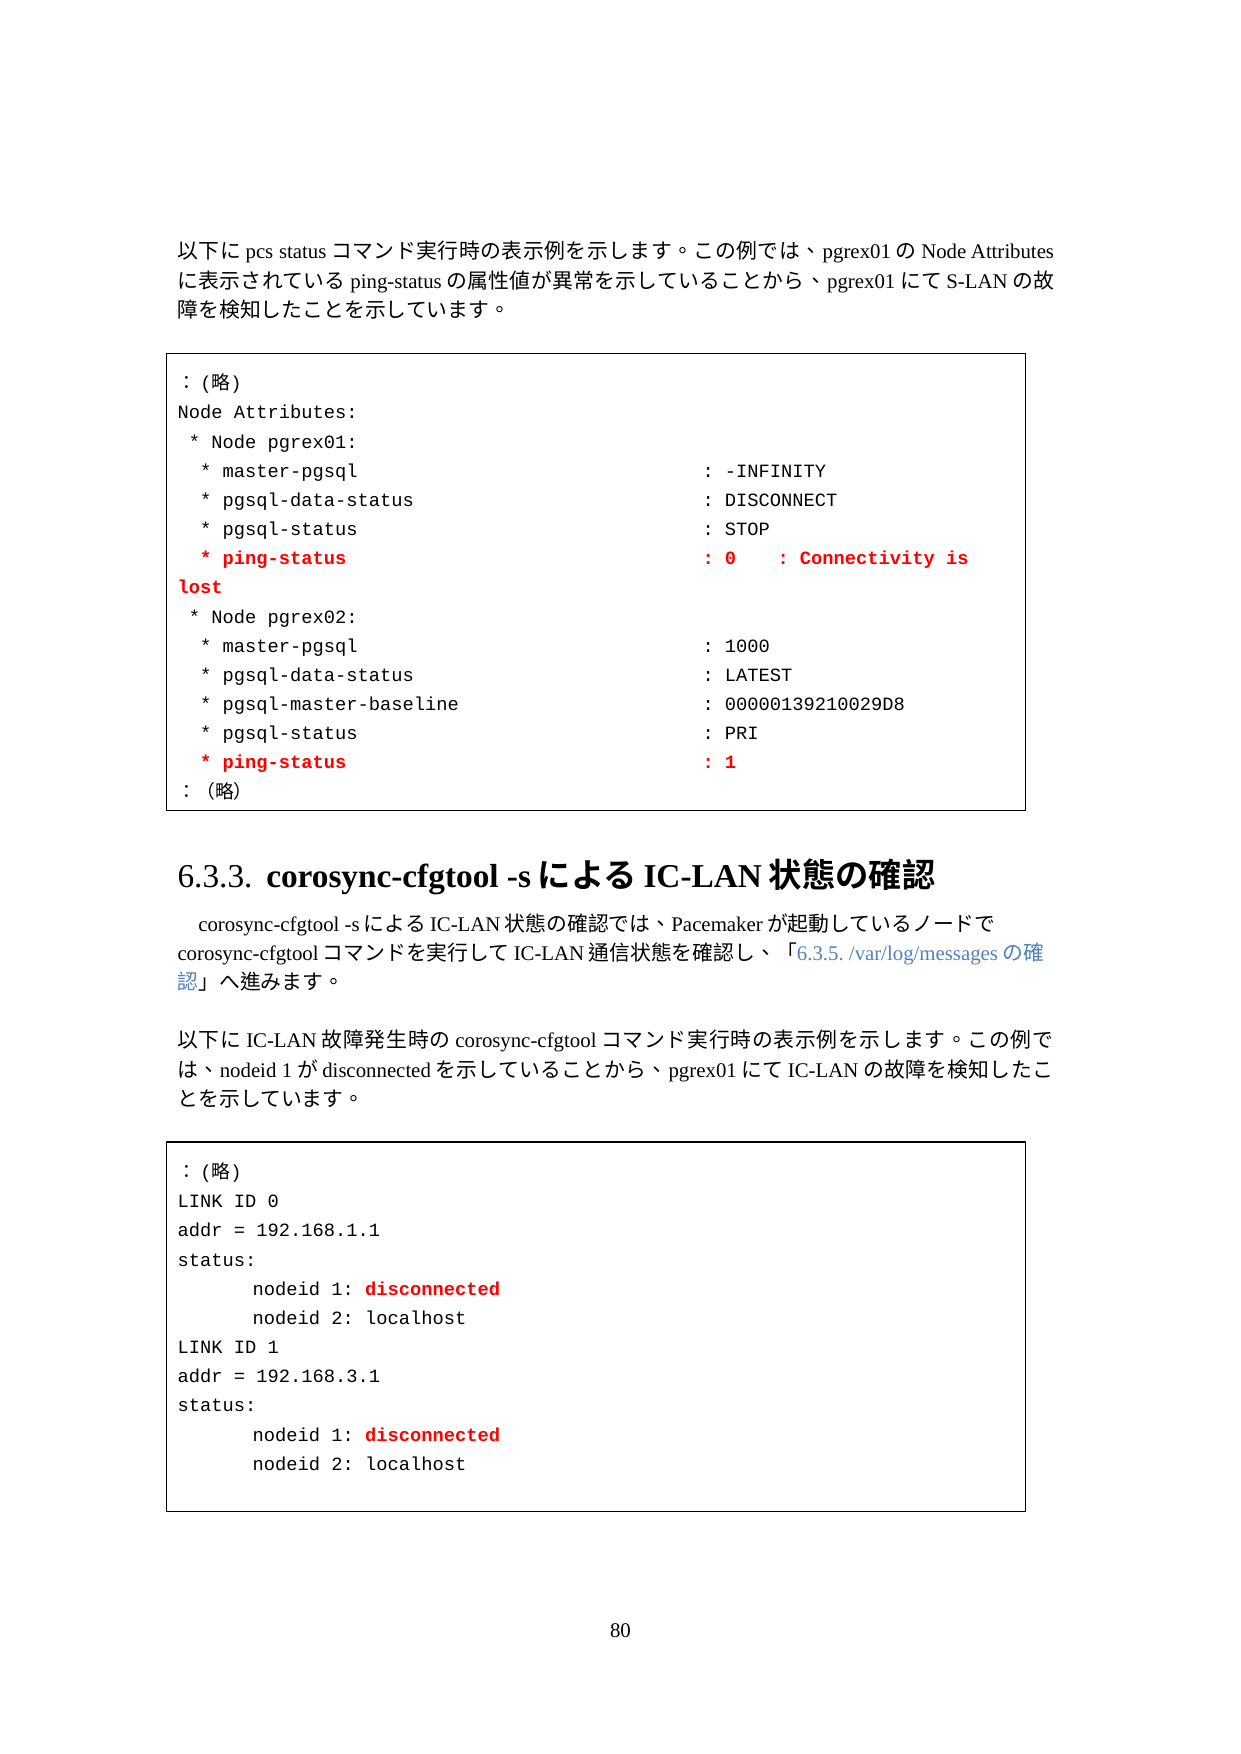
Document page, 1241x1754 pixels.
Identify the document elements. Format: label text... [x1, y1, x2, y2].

subtitle corosync-cfgtool -sによるIC-LAN状態の確認 [177, 852, 1063, 898]
text 以下にpcs statusコマンド実行時の表示例を示します。この例では、pgrex01のNode Attributesに表示されているping-statusの属性値が異常を示していることから、pgrex01にてS-LANの故障を検知したことを示しています。 [177, 236, 1054, 323]
text 以下にIC-LAN故障発生時のcorosync-cfgtoolコマンド実行時の表示例を示します。この例では、nodeid 1がdisconnectedを示していることから、pgrex01にてIC-LANの故障を検知したことを示しています。 [177, 1025, 1054, 1112]
text corosync-cfgtool -sによるIC-LAN状態の確認では、Pacemakerが起動しているノードでcorosync-cfgtoolコマンドを実行してIC-LAN通信状態を確認し、「6.3.5. /var/log/messagesの確認」へ進みます。 [177, 908, 1054, 996]
table_header ： (略) Node Attributes: * Node pgrex01: * master-pgsql : -INFINITY * pgsql-data-status : DISCONNECT * pgsql-status : STOP * ping-status : 0 : Connectivity is lost * Node pgrex02: * master-pgsql : 1000 * pgsql-data-status : LATEST * pgsql-master-baseline : 00000139210029D8 * pgsql-status : PRI * ping-status : 1 ：（略） [167, 354, 1025, 809]
table_header ： (略) LINK ID 0 addr = 192.168.1.1 status: nodeid 1: disconnected nodeid 2: localhost LINK ID 1 addr = 192.168.3.1 status: nodeid 1: disconnected nodeid 2: localhost [167, 1143, 1025, 1511]
